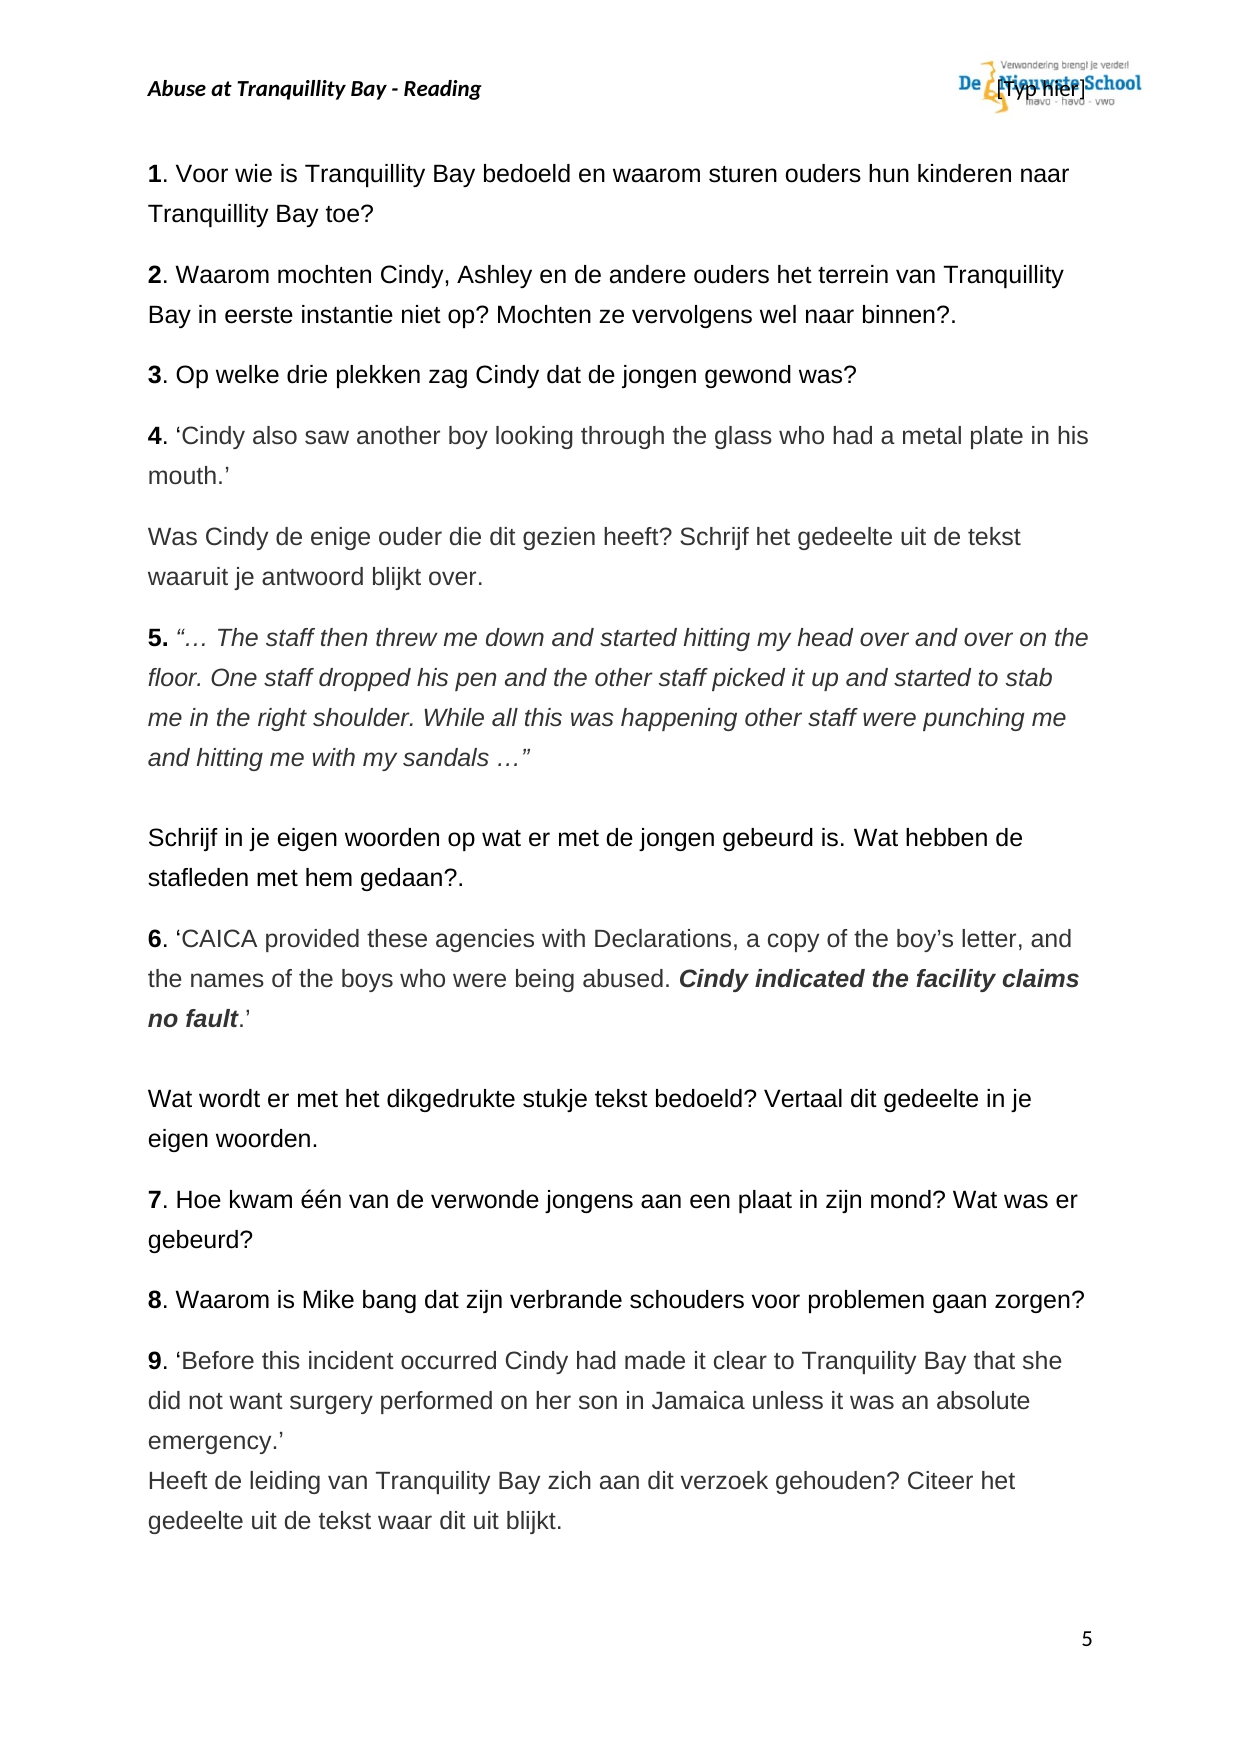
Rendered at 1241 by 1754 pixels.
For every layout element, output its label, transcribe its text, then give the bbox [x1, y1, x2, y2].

text 9. ‘Before this incident occurred Cindy had made it clear to Tranquility Bay that she did not want surgery performed on her son in Jamaica unless it was an absolute emergency.’ Heeft de leiding van Tranquility Bay zich aan dit verzoek gehouden? Citeer het gedeelte uit de tekst waar dit uit blijkt. [148, 1335, 1093, 1535]
text 7. Hoe kwam één van de verwonde jongens aan een plaat in zijn mond? Wat was er gebeurd? [148, 1173, 1093, 1253]
text 6. ‘CAICA provided these agencies with Declarations, a copy of the boy’s letter, and the names of the boys who were being abused. Cindy indicated the facility claims no fault.’ Wat wordt er met het dikgedrukte stukje tekst bedoeld? Vertaal dit gedeelte in je eigen woorden. [148, 913, 1093, 1153]
text Was Cindy de enige ouder die dit gezien heeft? Schrijf het gedeelte uit de tekst waaruit je antwoord blijkt over. [148, 511, 1093, 591]
text 5. “… The staff then threw me down and started hitting my head over and over on the floor. One staff dropped his pen and the other staff picked it up and started to stab me in the right shoulder. While all this was happening other staff were punching me and hitting me with my sandals …” Schrijf in je eigen woorden op wat er met de jongen gebeurd is. Wat hebben de stafleden met hem gedaan?. [148, 612, 1093, 892]
text 8. Waarom is Mike bang dat zijn verbrande schouders voor problemen gaan zorgen? [148, 1274, 1093, 1314]
text 2. Waarom mochten Cindy, Ashley en de andere ouders het terrein van Tranquillity Bay in eerste instantie niet op? Mochten ze vervolgens wel naar binnen?. [148, 248, 1093, 328]
text 4. ‘Cindy also saw another boy looking through the glass who had a metal plate in his mouth.’ [148, 410, 1093, 490]
picture [955, 50, 1144, 120]
text 1. Voor wie is Tranquillity Bay bedoeld en waarom sturen ouders hun kinderen naar Tranquillity Bay toe? [148, 148, 1093, 228]
text 3. Op welke drie plekken zag Cindy dat de jongen gewond was? [148, 349, 1093, 389]
